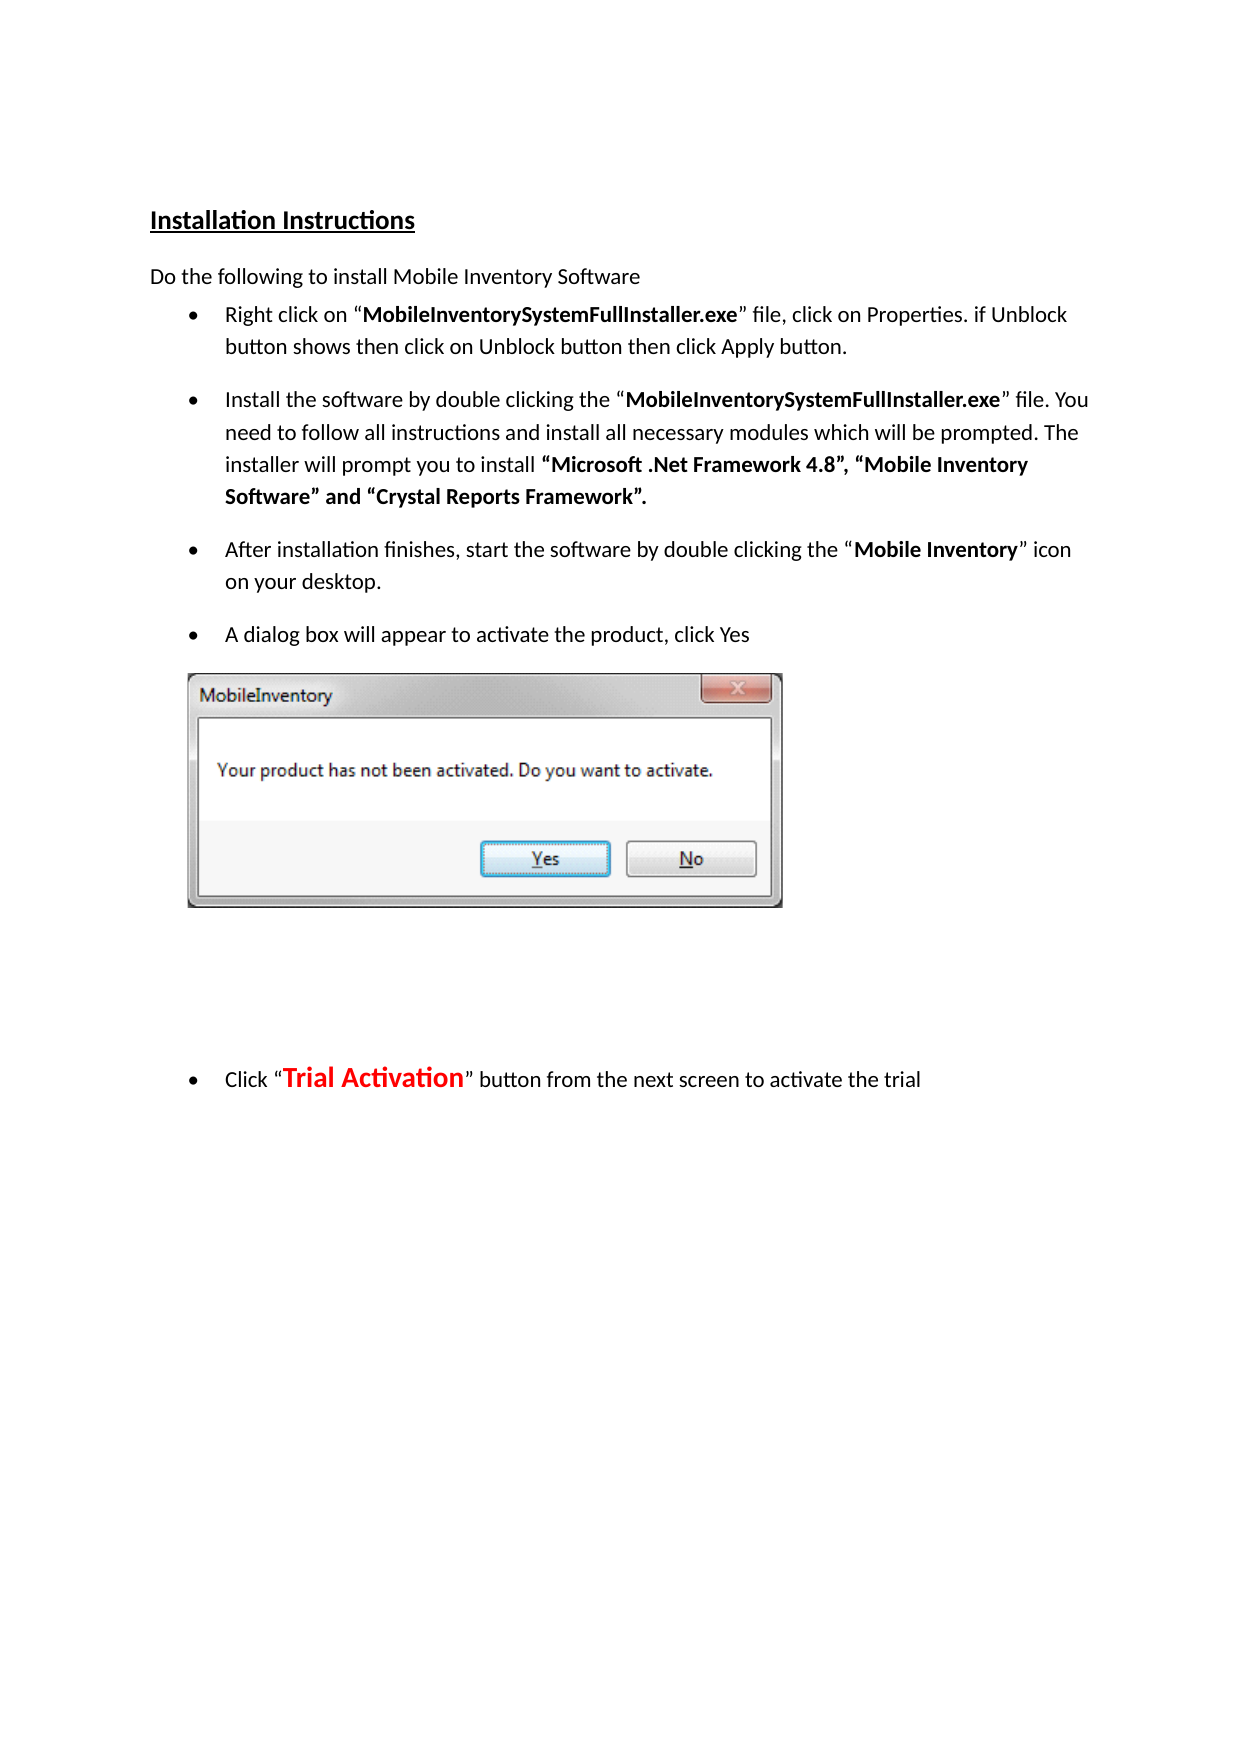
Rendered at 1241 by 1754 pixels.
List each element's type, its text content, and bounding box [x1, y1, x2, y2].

list Click “Trial Activation” button from the next screen to activate the trial [187, 1059, 1090, 1095]
text Do the following to install Mobile Inventory Software [150, 262, 1090, 290]
list Install the software by double clicking the “MobileInventorySystemFullInstaller.exe” file. You need to follow all instructions and install all necessary modules which will be prompted. The installer will prompt you to install “Microsoft .Net Framework 4.8”, “Mobile Inventory Software” and “Crystal Reports Framework”. [187, 385, 1090, 510]
picture [187, 673, 783, 908]
list Right click on “MobileInventorySystemFullInstaller.exe” file, click on Properties. if Unblock button shows then click on Unblock button then click Apply button. [187, 300, 1090, 360]
list A dialog box will appear to activate the product, click Yes [187, 620, 1090, 648]
list After installation finishes, start the software by double clicking the “Mobile Inventory” icon on your desktop. [187, 535, 1090, 595]
text Installation Instructions [150, 203, 1090, 236]
